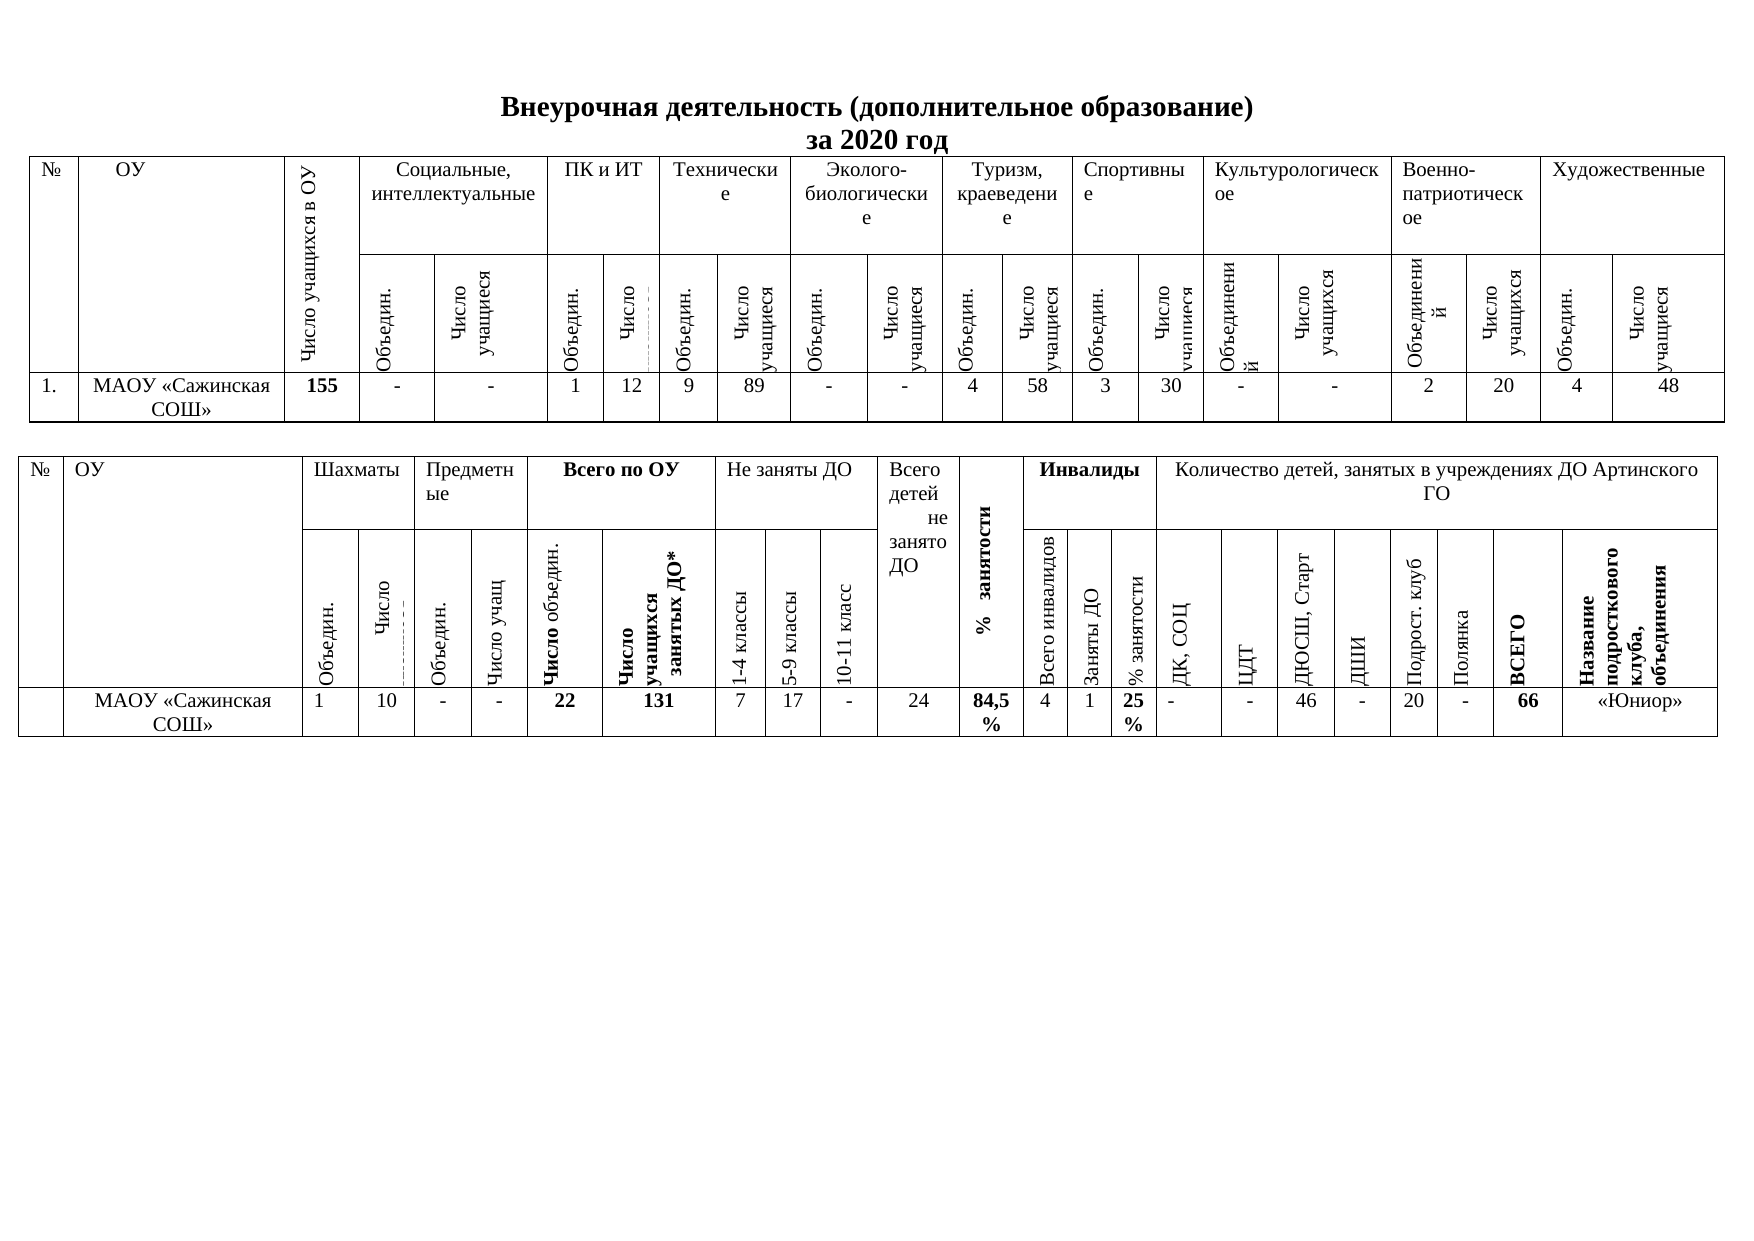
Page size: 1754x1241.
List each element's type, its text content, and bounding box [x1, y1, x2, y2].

table_header Художественные [1541, 157, 1724, 254]
table_cell 1-4 классы [716, 530, 765, 687]
table_cell ДК, СОЦ [1157, 530, 1221, 687]
table_cell 155 [285, 373, 359, 421]
table_header Культурологическое [1204, 157, 1391, 229]
table_header Предметные [415, 457, 527, 529]
table_header Инвалиды [1024, 457, 1156, 529]
table_cell Всего инвалидов [1024, 530, 1067, 687]
table_cell [1392, 229, 1540, 254]
table_cell 24 [878, 688, 959, 736]
table_cell 84,5% [960, 688, 1023, 736]
table_cell Число учащиеся [1003, 255, 1072, 372]
table_cell [19, 688, 63, 736]
table_header Эколого-биологические [791, 157, 942, 254]
table_cell 12 [604, 373, 659, 421]
table_header Число учащихся в ОУ [285, 157, 359, 372]
table_cell - [1279, 373, 1391, 421]
table_cell [1204, 229, 1391, 254]
table_cell - [472, 688, 527, 736]
table_cell Объедин. [548, 255, 603, 372]
table_cell - [1157, 688, 1221, 736]
table_cell Число учащиеся [868, 255, 942, 372]
table_cell 4 [1024, 688, 1067, 736]
table_cell Число учащиеся [718, 255, 790, 372]
table_cell ДЮСШ, Старт [1278, 530, 1334, 687]
table_cell 4 [943, 373, 1002, 421]
table_cell 1 [548, 373, 603, 421]
table_header Количество детей, занятых в учреждениях ДО Артинского ГО [1157, 457, 1717, 529]
table_cell - [868, 373, 942, 421]
table_cell Объедин. [1541, 255, 1612, 372]
table_header ОУ [64, 457, 302, 687]
table_cell 46 [1278, 688, 1334, 736]
table_cell 1 [303, 688, 358, 736]
table_cell 66 [1494, 688, 1562, 736]
table_header № [19, 457, 63, 687]
table_cell Число учащиеся [435, 255, 547, 372]
table_cell 9 [660, 373, 717, 421]
table_cell Объедин. [660, 255, 717, 372]
table_cell 10 [359, 688, 414, 736]
table_header Всего по ОУ [528, 457, 715, 529]
table_cell - [1204, 373, 1278, 421]
table_cell 20 [1391, 688, 1437, 736]
table_cell - [821, 688, 877, 736]
table_cell 3 [1073, 373, 1138, 421]
table_cell Число учащиеся [604, 255, 659, 372]
table_cell 5-9 классы [766, 530, 820, 687]
table_cell Подрост. клуб [1391, 530, 1437, 687]
table_cell Полянка [1438, 530, 1493, 687]
table_cell Число учащихся [1279, 255, 1391, 372]
table_cell - [1222, 688, 1277, 736]
table_cell Число учащиеся [359, 530, 414, 687]
table_cell 58 [1003, 373, 1072, 421]
text за 2020 год [118, 122, 1636, 156]
table_cell МАОУ «Сажинская СОШ» [79, 373, 284, 421]
table_cell Объединений [1204, 255, 1278, 372]
table_cell 22 [528, 688, 602, 736]
table_cell 17 [766, 688, 820, 736]
table_cell «Юниор» [1563, 688, 1717, 736]
table_header Технические [660, 157, 790, 254]
table_cell 2 [1392, 373, 1466, 421]
table_cell - [1438, 688, 1493, 736]
table_header № [30, 157, 78, 372]
table_cell Объедин. [303, 530, 358, 687]
table_cell Число объедин. [528, 530, 602, 687]
table_header % занятости [960, 457, 1023, 687]
table_cell Объедин. [1073, 255, 1138, 372]
table_cell ЦДТ [1222, 530, 1277, 687]
table_cell Число учащихся [1467, 255, 1540, 372]
table_cell 1 [1068, 688, 1111, 736]
table_cell Объедин. [791, 255, 867, 372]
table_cell % занятости [1112, 530, 1156, 687]
table_cell Название подросткового клуба, объединения [1563, 530, 1717, 687]
table_header Шахматы [303, 457, 414, 529]
table_cell ВСЕГО [1494, 530, 1562, 687]
table_cell Объедин. [360, 255, 434, 372]
table_cell Объединений [1392, 255, 1466, 372]
table_header Туризм, краеведение [943, 157, 1072, 254]
table_header ПК и ИТ [548, 157, 659, 254]
table_cell 20 [1467, 373, 1540, 421]
table_cell Заняты ДО [1068, 530, 1111, 687]
table_cell 48 [1613, 373, 1724, 421]
table_cell - [1335, 688, 1390, 736]
table_cell Число учащиеся [1613, 255, 1724, 372]
table_cell Число учащихся занятых ДО* [603, 530, 715, 687]
table_cell Объедин. [943, 255, 1002, 372]
table_cell 89 [718, 373, 790, 421]
table_cell 10-11 класс [821, 530, 877, 687]
table_cell Число учащиеся [1139, 255, 1203, 372]
text Внеурочная деятельность (дополнительное образование) [118, 89, 1636, 122]
table_cell 30 [1139, 373, 1203, 421]
table_cell 7 [716, 688, 765, 736]
table_header Спортивные [1073, 157, 1203, 254]
table_cell Объедин. [415, 530, 471, 687]
table_cell - [360, 373, 434, 421]
table_cell - [415, 688, 471, 736]
table_header Не заняты ДО [716, 457, 877, 529]
table_header Социальные, интеллектуальные [360, 157, 547, 254]
table_header Всего детей не занято ДО [878, 457, 959, 687]
table_cell - [435, 373, 547, 421]
table_cell ДШИ [1335, 530, 1390, 687]
table_header Военно-патриотическое [1392, 157, 1540, 229]
table_cell 25% [1112, 688, 1156, 736]
table_cell 4 [1541, 373, 1612, 421]
table_cell Число учащ [472, 530, 527, 687]
table_cell МАОУ «Сажинская СОШ» [64, 688, 302, 736]
table_header ОУ [79, 157, 284, 372]
table_cell 131 [603, 688, 715, 736]
table_cell 1. [30, 373, 78, 421]
table_cell - [791, 373, 867, 421]
